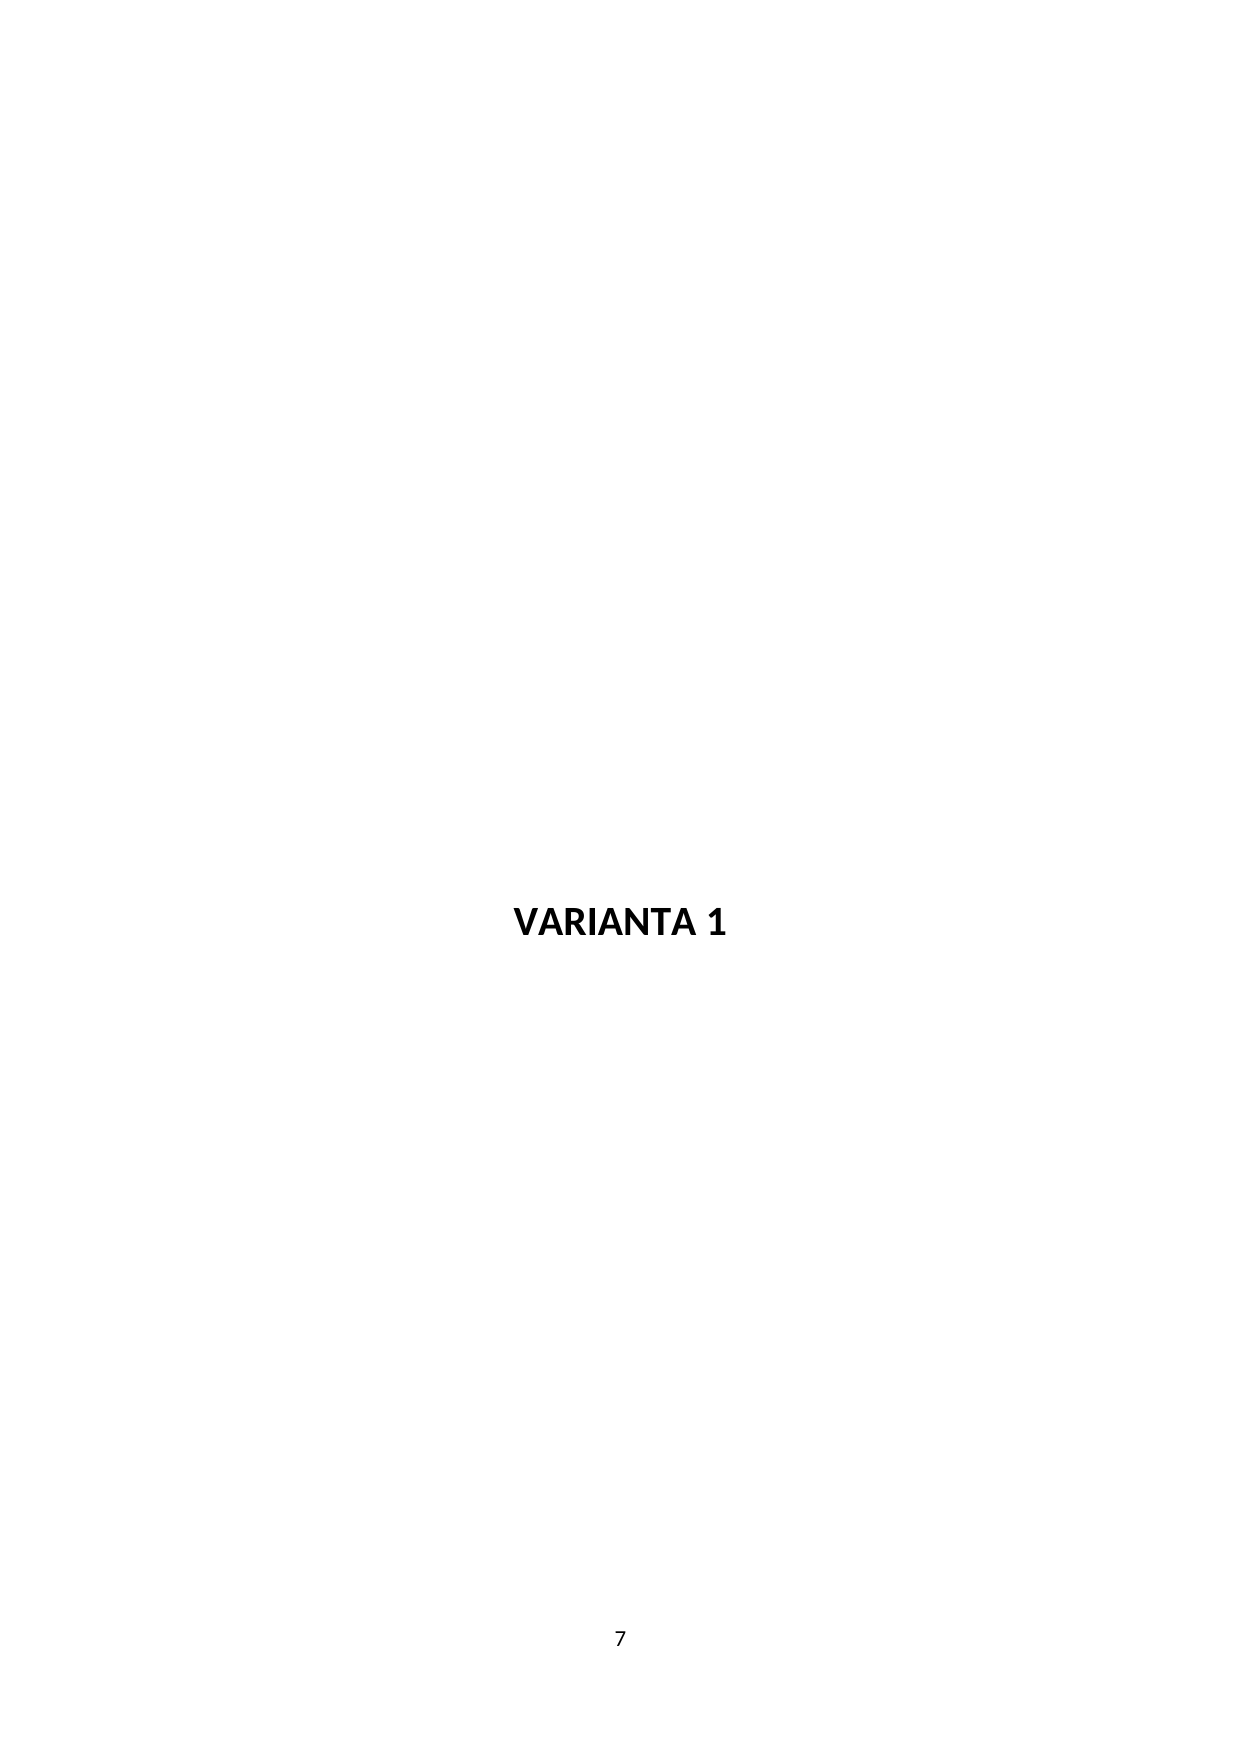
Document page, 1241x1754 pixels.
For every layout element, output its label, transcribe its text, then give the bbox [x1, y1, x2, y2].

text VARIANTA 1 [148, 895, 1093, 946]
